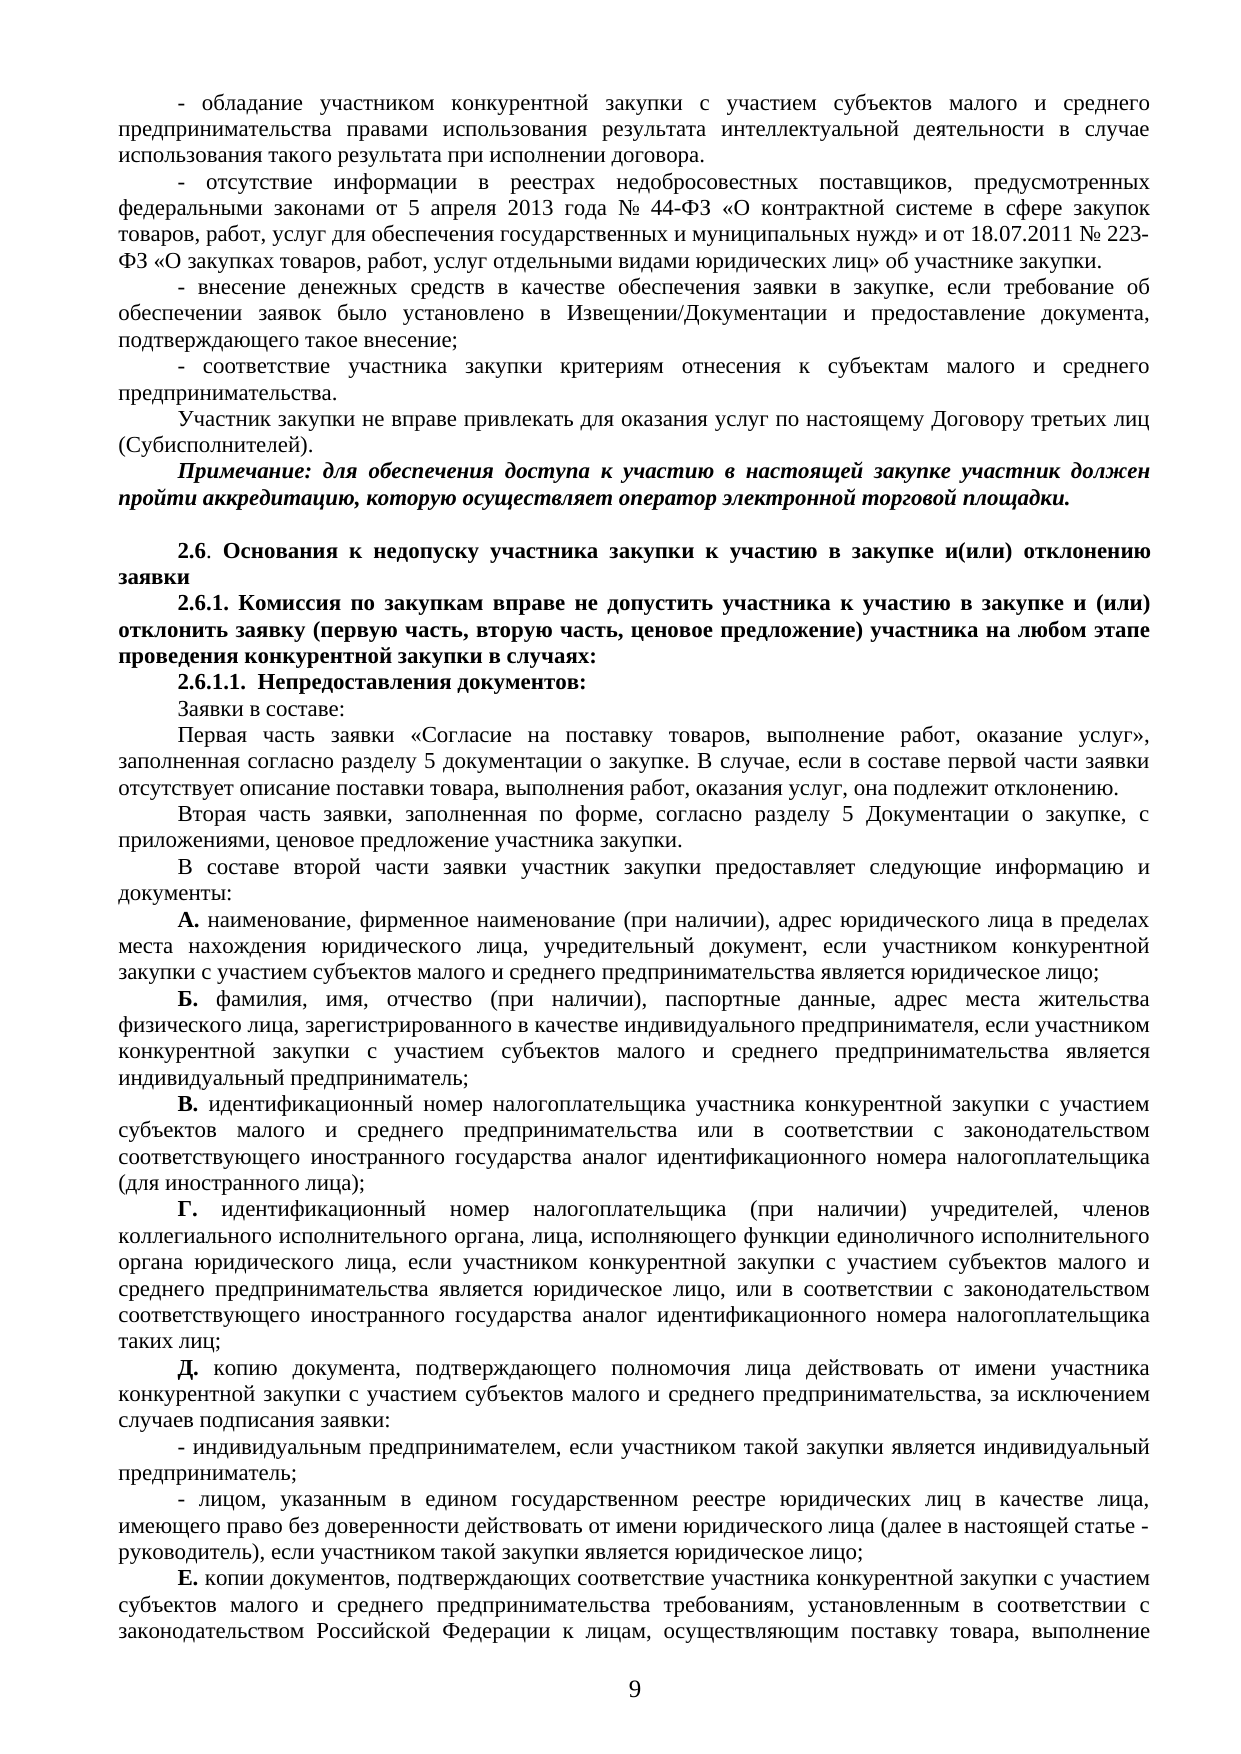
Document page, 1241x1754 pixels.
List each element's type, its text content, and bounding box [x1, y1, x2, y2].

list - индивидуальным предпринимателем, если участником такой закупки является индивидуальный предприниматель; [118, 1433, 1152, 1485]
text - внесение денежных средств в качестве обеспечения заявки в закупке, если требование об обеспечении заявок было установлено в Извещении/Документации и предоставление документа, подтверждающего такое внесение; [118, 273, 1152, 352]
text Примечание: для обеспечения доступа к участию в настоящей закупке участник должен пройти аккредитацию, которую осуществляет оператор электронной торговой площадки. [118, 458, 1152, 510]
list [118, 1564, 1152, 1643]
list В. идентификационный номер налогоплательщика участника конкурентной закупки с участием субъектов малого и среднего предпринимательства или в соответствии с законодательством соответствующего иностранного государства аналог идентификационного номера налогоплательщика (для иностранного лица); [118, 1090, 1152, 1196]
list - отсутствие информации в реестрах недобросовестных поставщиков, предусмотренных федеральными законами от 5 апреля 2013 года № 44-ФЗ «О контрактной системе в сфере закупок товаров, работ, услуг для обеспечения государственных и муниципальных нужд» и от 18.07.2011 № 223-ФЗ «О закупках товаров, работ, услуг отдельными видами юридических лиц» об участнике закупки. [118, 168, 1152, 273]
text 2.6.1. Комиссия по закупкам вправе не допустить участника к участию в закупке и (или) отклонить заявку (первую часть, вторую часть, ценовое предложение) участника на любом этапе проведения конкурентной закупки в случаях: [118, 589, 1152, 668]
list - соответствие участника закупки критериям отнесения к субъектам малого и среднего предпринимательства. [118, 352, 1152, 405]
text Вторая часть заявки, заполненная по форме, согласно разделу 5 Документации о закупке, с приложениями, ценовое предложение участника закупки. [118, 800, 1152, 853]
list Участник закупки не вправе привлекать для оказания услуг по настоящему Договору третьих лиц (Субисполнителей). [118, 405, 1152, 458]
text - обладание участником конкурентной закупки с участием субъектов малого и среднего предпринимательства правами использования результата интеллектуальной деятельности в случае использования такого результата при исполнении договора. [118, 89, 1152, 168]
list Г. идентификационный номер налогоплательщика (при наличии) учредителей, членов коллегиального исполнительного органа, лица, исполняющего функции единоличного исполнительного органа юридического лица, если участником конкурентной закупки с участием субъектов малого и среднего предпринимательства является юридическое лицо, или в соответствии с законодательством соответствующего иностранного государства аналог идентификационного номера налогоплательщика таких лиц; [118, 1196, 1152, 1354]
list - лицом, указанным в едином государственном реестре юридических лиц в качестве лица, имеющего право без доверенности действовать от имени юридического лица (далее в настоящей статье - руководитель), если участником такой закупки является юридическое лицо; [118, 1485, 1152, 1564]
text Заявки в составе: [118, 695, 1152, 721]
list А. наименование, фирменное наименование (при наличии), адрес юридического лица в пределах места нахождения юридического лица, учредительный документ, если участником конкурентной закупки с участием субъектов малого и среднего предпринимательства является юридическое лицо; [118, 906, 1152, 985]
text Первая часть заявки «Согласие на поставку товаров, выполнение работ, оказание услуг», заполненная согласно разделу 5 документации о закупке. В случае, если в составе первой части заявки отсутствует описание поставки товара, выполнения работ, оказания услуг, она подлежит отклонению. [118, 721, 1152, 800]
text В составе второй части заявки участник закупки предоставляет следующие информацию и документы: [118, 853, 1152, 906]
list Б. фамилия, имя, отчество (при наличии), паспортные данные, адрес места жительства физического лица, зарегистрированного в качестве индивидуального предпринимателя, если участником конкурентной закупки с участием субъектов малого и среднего предпринимательства является индивидуальный предприниматель; [118, 985, 1152, 1090]
text 2.6. Основания к недопуску участника закупки к участию в закупке и(или) отклонению заявки [118, 537, 1152, 589]
list Д. копию документа, подтверждающего полномочия лица действовать от имени участника конкурентной закупки с участием субъектов малого и среднего предпринимательства, за исключением случаев подписания заявки: [118, 1354, 1152, 1433]
text 2.6.1.1. Непредоставления документов: [118, 668, 1152, 695]
